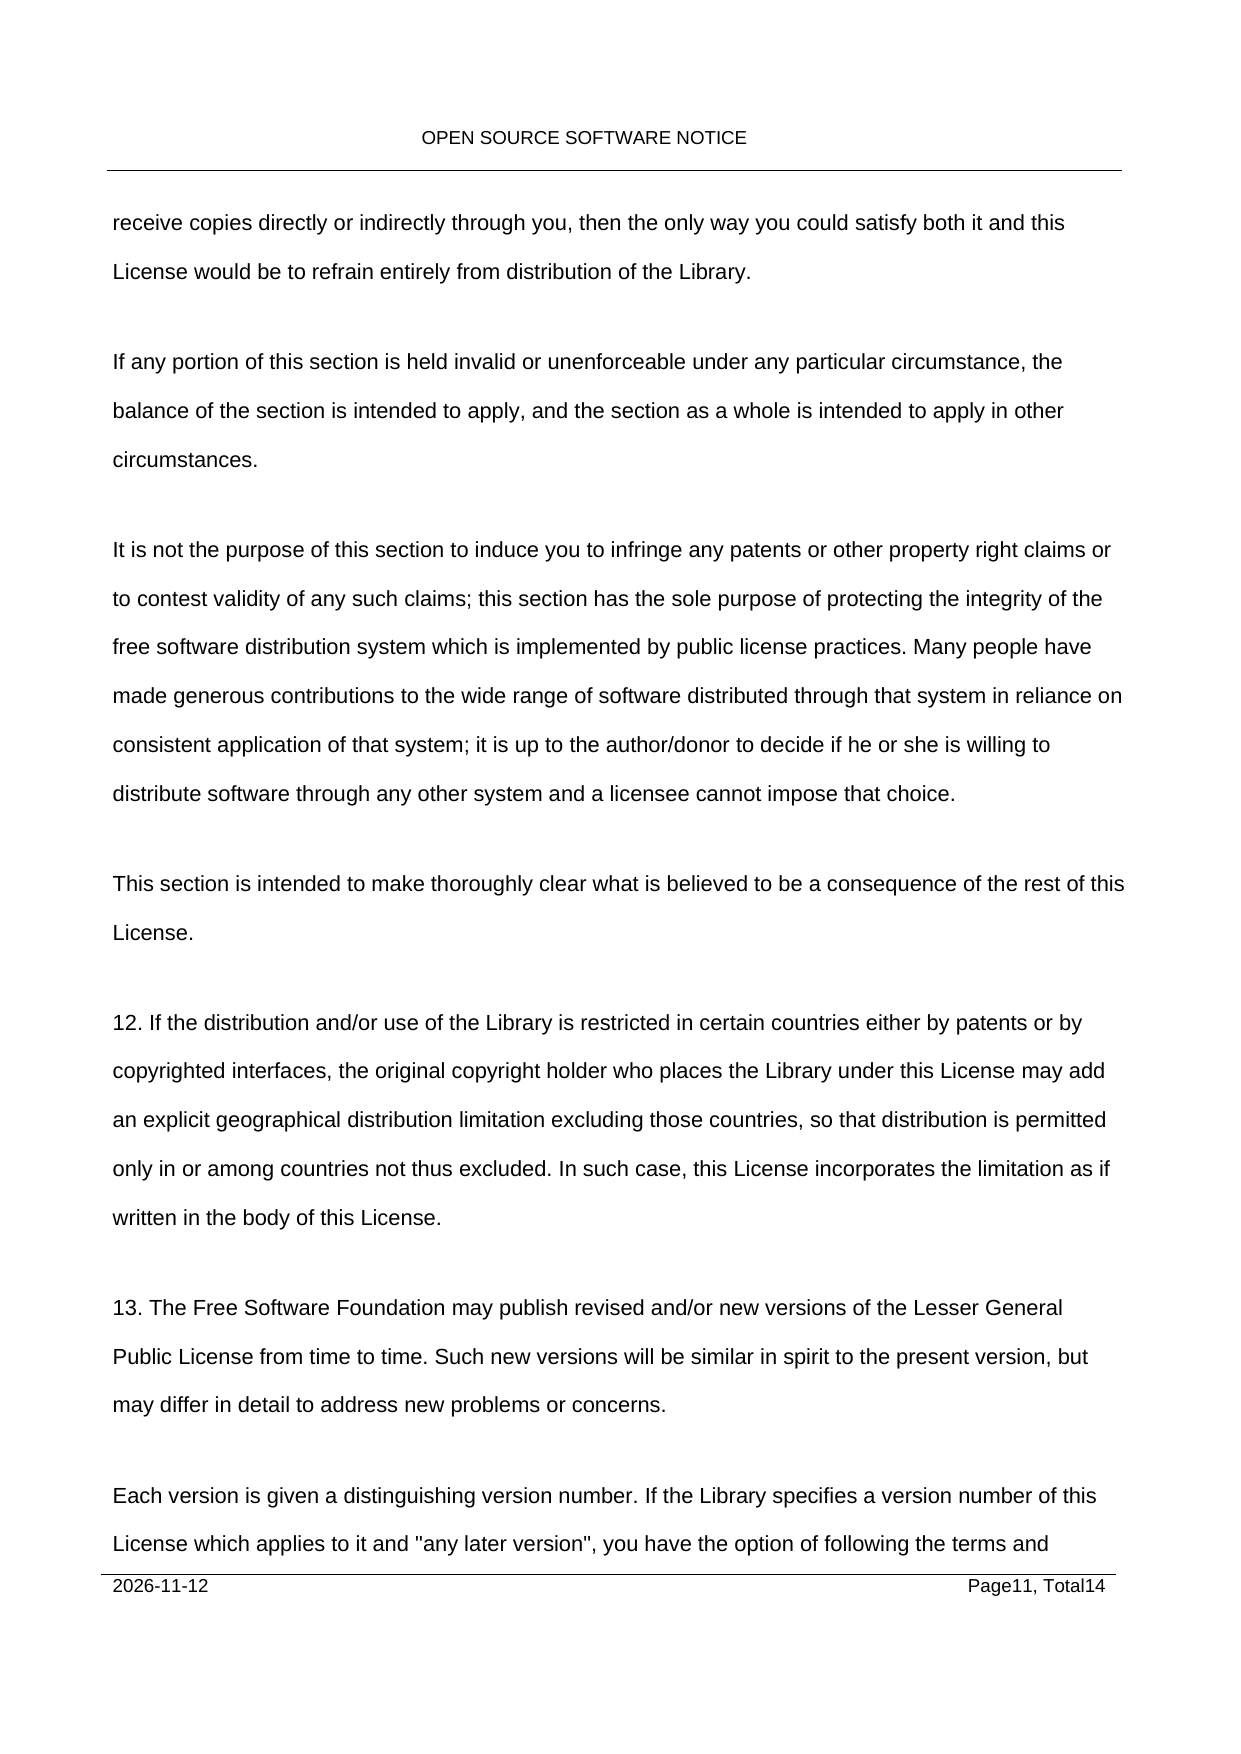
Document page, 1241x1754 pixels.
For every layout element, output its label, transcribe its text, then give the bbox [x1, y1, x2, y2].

text 13. The Free Software Foundation may publish revised and/or new versions of the Lesser General Public License from time to time. Such new versions will be similar in spirit to the present version, but may differ in detail to address new problems or concerns. [112, 1291, 1128, 1421]
text It is not the purpose of this section to induce you to infringe any patents or other property right claims or to contest validity of any such claims; this section has the sole purpose of protecting the integrity of the free software distribution system which is implemented by public license practices. Many people have made generous contributions to the wide range of software distributed through that system in reliance on consistent application of that system; it is up to the author/donor to decide if he or she is willing to distribute software through any other system and a licensee cannot impose that choice. [112, 533, 1128, 809]
text This section is intended to make thoroughly clear what is believed to be a consequence of the rest of this License. [112, 867, 1128, 948]
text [112, 1479, 1128, 1560]
text If any portion of this section is held invalid or unenforceable under any particular circumstance, the balance of the section is intended to apply, and the section as a whole is intended to apply in other circumstances. [112, 345, 1128, 475]
text 12. If the distribution and/or use of the Library is restricted in certain countries either by patents or by copyrighted interfaces, the original copyright holder who places the Library under this License may add an explicit geographical distribution limitation excluding those countries, so that distribution is permitted only in or among countries not thus excluded. In such case, this License incorporates the limitation as if written in the body of this License. [112, 1006, 1128, 1233]
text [112, 206, 1128, 288]
